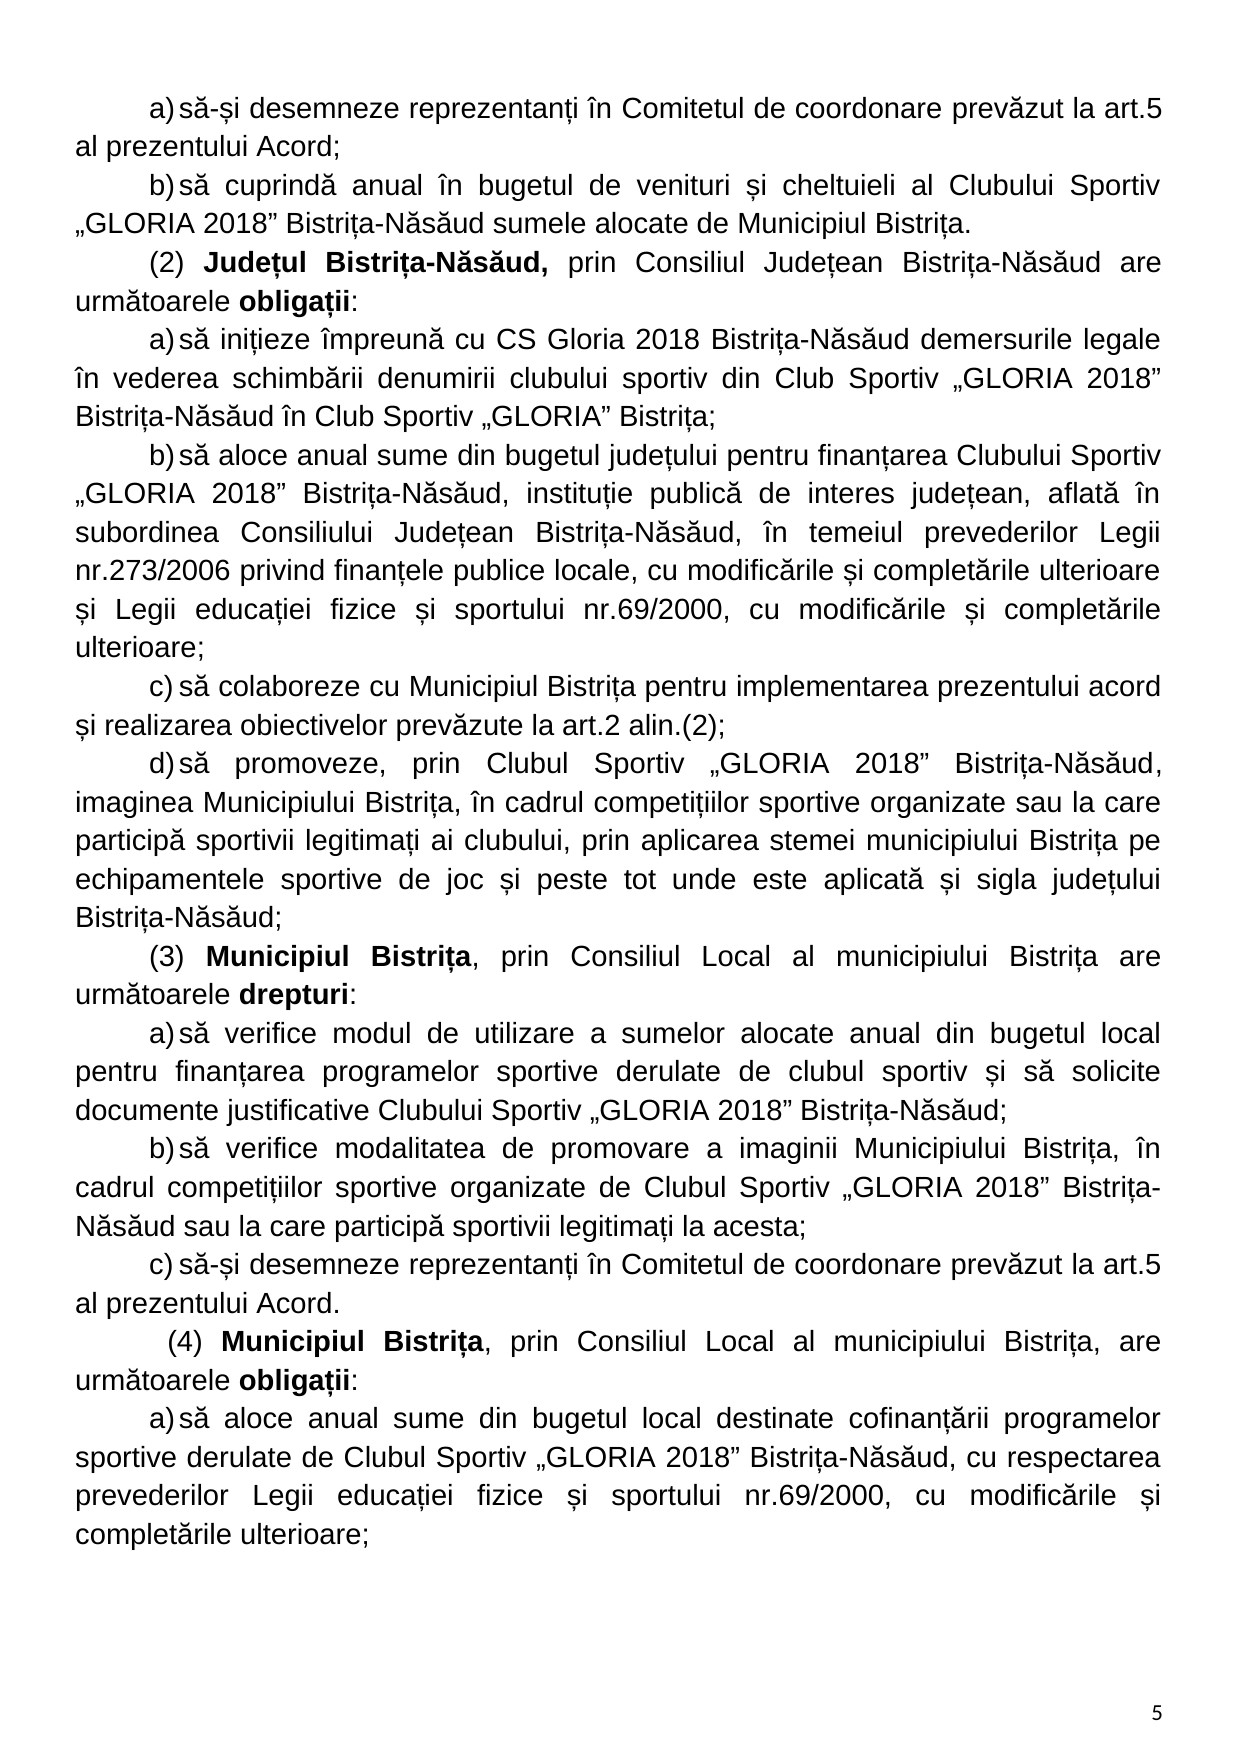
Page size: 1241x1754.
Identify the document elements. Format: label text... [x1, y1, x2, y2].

list să-și desemneze reprezentanți în Comitetul de coordonare prevăzut la art.5 al prezentului Acord; [75, 91, 1162, 163]
list să verifice modalitatea de promovare a imaginii Municipiului Bistrița, în cadrul competițiilor sportive organizate de Clubul Sportiv „GLORIA 2018” Bistrița-Năsăud sau la care participă sportivii legitimați la acesta; [75, 1132, 1162, 1242]
list să cuprindă anual în bugetul de venituri și cheltuieli al Clubului Sportiv „GLORIA 2018” Bistrița-Năsăud sumele alocate de Municipiul Bistrița. [75, 168, 1162, 240]
text (3) Municipiul Bistrița, prin Consiliul Local al municipiului Bistrița are următoarele drepturi: [75, 939, 1162, 1011]
list să verifice modul de utilizare a sumelor alocate anual din bugetul local pentru finanțarea programelor sportive derulate de clubul sportiv și să solicite documente justificative Clubului Sportiv „GLORIA 2018” Bistrița-Năsăud; [75, 1016, 1162, 1127]
list să aloce anual sume din bugetul local destinate cofinanțării programelor sportive derulate de Clubul Sportiv „GLORIA 2018” Bistrița-Năsăud, cu respectarea prevederilor Legii educației fizice și sportului nr.69/2000, cu modificările și completările ulterioare; [75, 1401, 1162, 1551]
text (4) Municipiul Bistrița, prin Consiliul Local al municipiului Bistrița, are următoarele obligații: [75, 1324, 1162, 1396]
list să aloce anual sume din bugetul județului pentru finanțarea Clubului Sportiv „GLORIA 2018” Bistrița-Năsăud, instituție publică de interes județean, aflată în subordinea Consiliului Județean Bistrița-Năsăud, în temeiul prevederilor Legii nr.273/2006 privind finanțele publice locale, cu modificările și completările ulterioare și Legii educației fizice și sportului nr.69/2000, cu modificările și completările ulterioare; [75, 438, 1162, 664]
text (2) Județul Bistrița-Năsăud, prin Consiliul Județean Bistrița-Năsăud are următoarele obligații: [75, 245, 1162, 317]
list să promoveze, prin Clubul Sportiv „GLORIA 2018” Bistrița-Năsăud, imaginea Municipiului Bistrița, în cadrul competițiilor sportive organizate sau la care participă sportivii legitimați ai clubului, prin aplicarea stemei municipiului Bistrița pe echipamentele sportive de joc și peste tot unde este aplicată și sigla județului Bistrița-Năsăud; [75, 746, 1162, 934]
list să inițieze împreună cu CS Gloria 2018 Bistrița-Năsăud demersurile legale în vederea schimbării denumirii clubului sportiv din Club Sportiv „GLORIA 2018” Bistrița-Năsăud în Club Sportiv „GLORIA” Bistrița; [75, 322, 1162, 433]
list să-și desemneze reprezentanți în Comitetul de coordonare prevăzut la art.5 al prezentului Acord. [75, 1247, 1162, 1319]
list să colaboreze cu Municipiul Bistrița pentru implementarea prezentului acord și realizarea obiectivelor prevăzute la art.2 alin.(2); [75, 669, 1162, 741]
